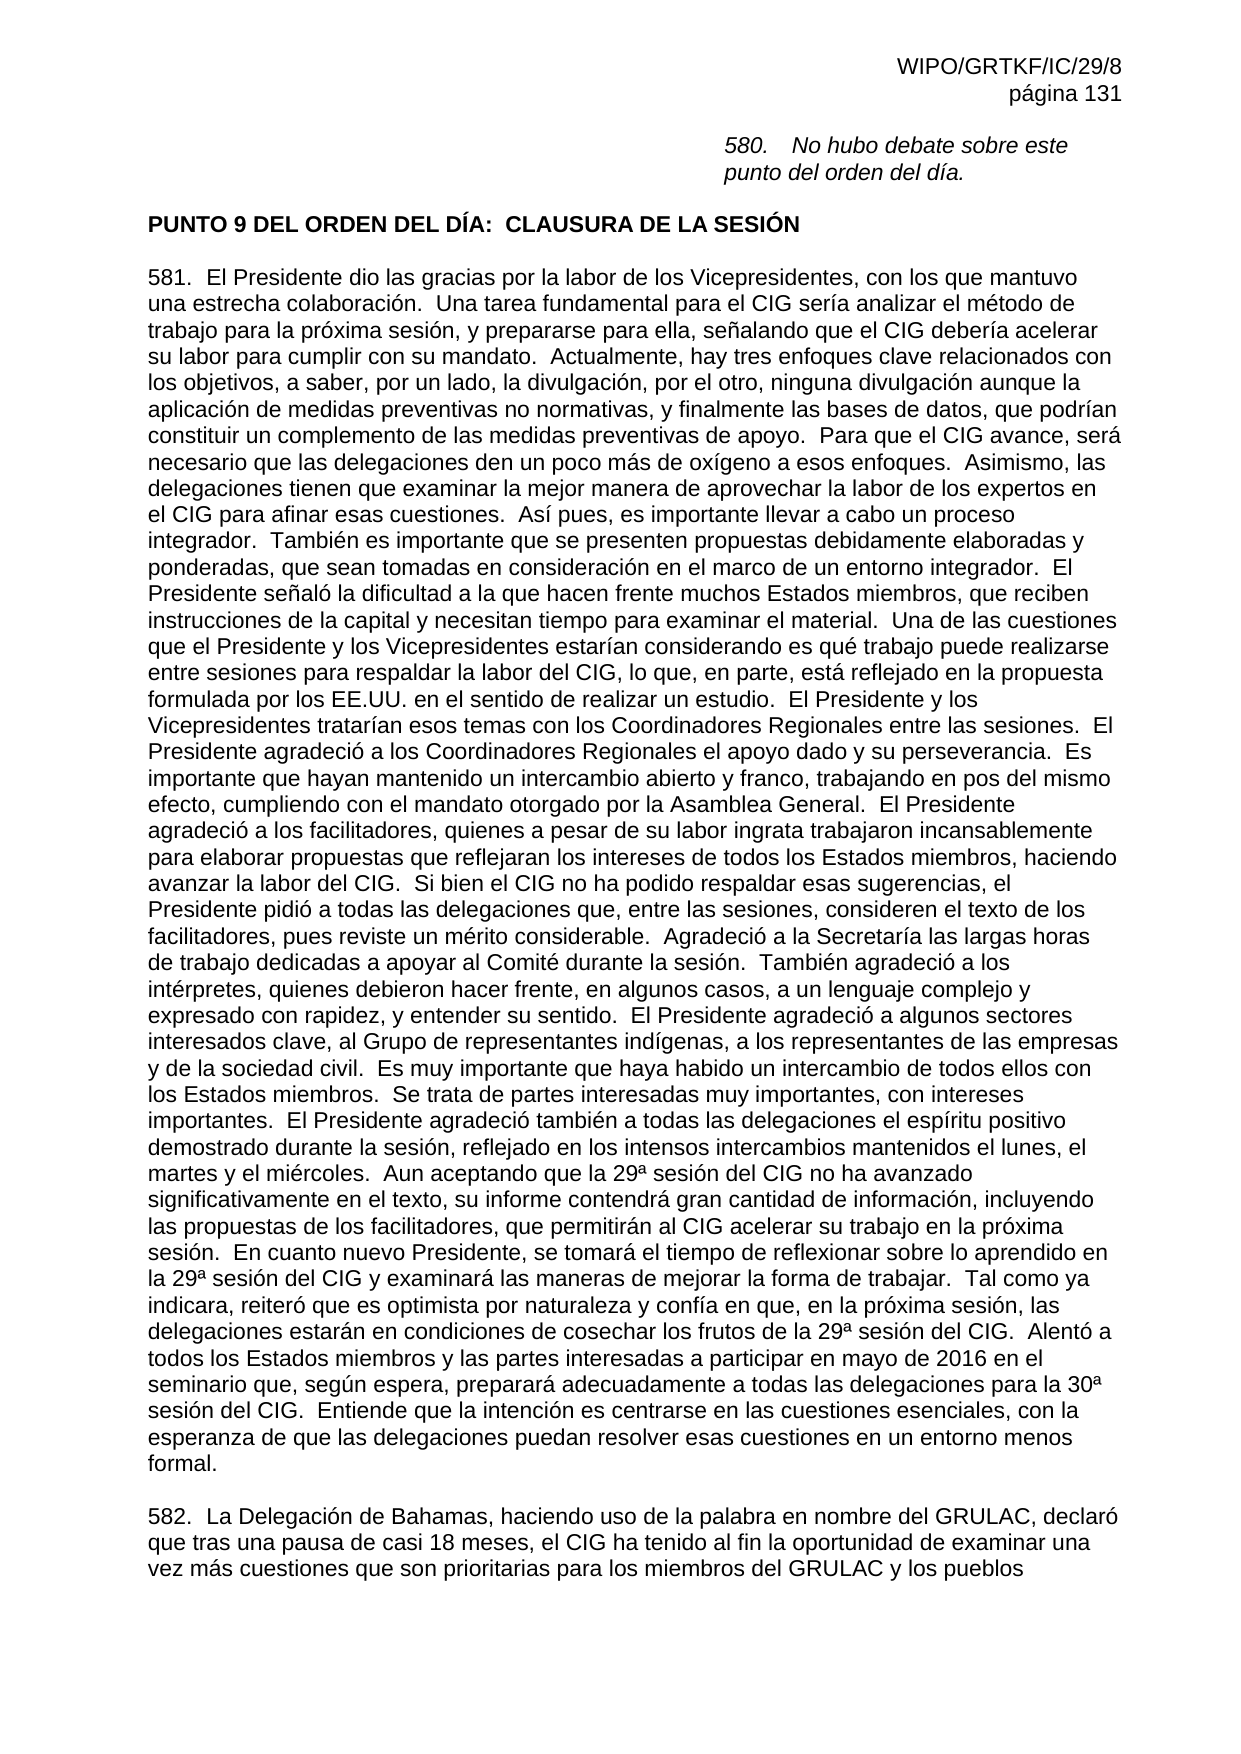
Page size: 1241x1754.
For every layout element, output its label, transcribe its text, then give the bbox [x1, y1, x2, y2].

list El Presidente dio las gracias por la labor de los Vicepresidentes, con los que mantuvo una estrecha colaboración. Una tarea fundamental para el CIG sería analizar el método de trabajo para la próxima sesión, y prepararse para ella, señalando que el CIG debería acelerar su labor para cumplir con su mandato. Actualmente, hay tres enfoques clave relacionados con los objetivos, a saber, por un lado, la divulgación, por el otro, ninguna divulgación aunque la aplicación de medidas preventivas no normativas, y finalmente las bases de datos, que podrían constituir un complemento de las medidas preventivas de apoyo. Para que el CIG avance, será necesario que las delegaciones den un poco más de oxígeno a esos enfoques. Asimismo, las delegaciones tienen que examinar la mejor manera de aprovechar la labor de los expertos en el CIG para afinar esas cuestiones. Así pues, es importante llevar a cabo un proceso integrador. También es importante que se presenten propuestas debidamente elaboradas y ponderadas, que sean tomadas en consideración en el marco de un entorno integrador. El Presidente señaló la dificultad a la que hacen frente muchos Estados miembros, que reciben instrucciones de la capital y necesitan tiempo para examinar el material. Una de las cuestiones que el Presidente y los Vicepresidentes estarían considerando es qué trabajo puede realizarse entre sesiones para respaldar la labor del CIG, lo que, en parte, está reflejado en la propuesta formulada por los EE.UU. en el sentido de realizar un estudio. El Presidente y los Vicepresidentes tratarían esos temas con los Coordinadores Regionales entre las sesiones. El Presidente agradeció a los Coordinadores Regionales el apoyo dado y su perseverancia. Es importante que hayan mantenido un intercambio abierto y franco, trabajando en pos del mismo efecto, cumpliendo con el mandato otorgado por la Asamblea General. El Presidente agradeció a los facilitadores, quienes a pesar de su labor ingrata trabajaron incansablemente para elaborar propuestas que reflejaran los intereses de todos los Estados miembros, haciendo avanzar la labor del CIG. Si bien el CIG no ha podido respaldar esas sugerencias, el Presidente pidió a todas las delegaciones que, entre las sesiones, consideren el texto de los facilitadores, pues reviste un mérito considerable. Agradeció a la Secretaría las largas horas de trabajo dedicadas a apoyar al Comité durante la sesión. También agradeció a los intérpretes, quienes debieron hacer frente, en algunos casos, a un lenguaje complejo y expresado con rapidez, y entender su sentido. El Presidente agradeció a algunos sectores interesados clave, al Grupo de representantes indígenas, a los representantes de las empresas y de la sociedad civil. Es muy importante que haya habido un intercambio de todos ellos con los Estados miembros. Se trata de partes interesadas muy importantes, con intereses importantes. El Presidente agradeció también a todas las delegaciones el espíritu positivo demostrado durante la sesión, reflejado en los intensos intercambios mantenidos el lunes, el martes y el miércoles. Aun aceptando que la 29ª sesión del CIG no ha avanzado significativamente en el texto, su informe contendrá gran cantidad de información, incluyendo las propuestas de los facilitadores, que permitirán al CIG acelerar su trabajo en la próxima sesión. En cuanto nuevo Presidente, se tomará el tiempo de reflexionar sobre lo aprendido en la 29ª sesión del CIG y examinará las maneras de mejorar la forma de trabajar. Tal como ya indicara, reiteró que es optimista por naturaleza y confía en que, en la próxima sesión, las delegaciones estarán en condiciones de cosechar los frutos de la 29ª sesión del CIG. Alentó a todos los Estados miembros y las partes interesadas a participar en mayo de 2016 en el seminario que, según espera, preparará adecuadamente a todas las delegaciones para la 30ª sesión del CIG. Entiende que la intención es centrarse en las cuestiones esenciales, con la esperanza de que las delegaciones puedan resolver esas cuestiones en un entorno menos formal. [148, 264, 1122, 1476]
subtitle PUNTO 9 DEL ORDEN DEL DÍA: CLAUSURA DE LA SESIÓN [148, 211, 1122, 238]
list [148, 1503, 1122, 1582]
list No hubo debate sobre este punto del orden del día. [724, 132, 1122, 185]
